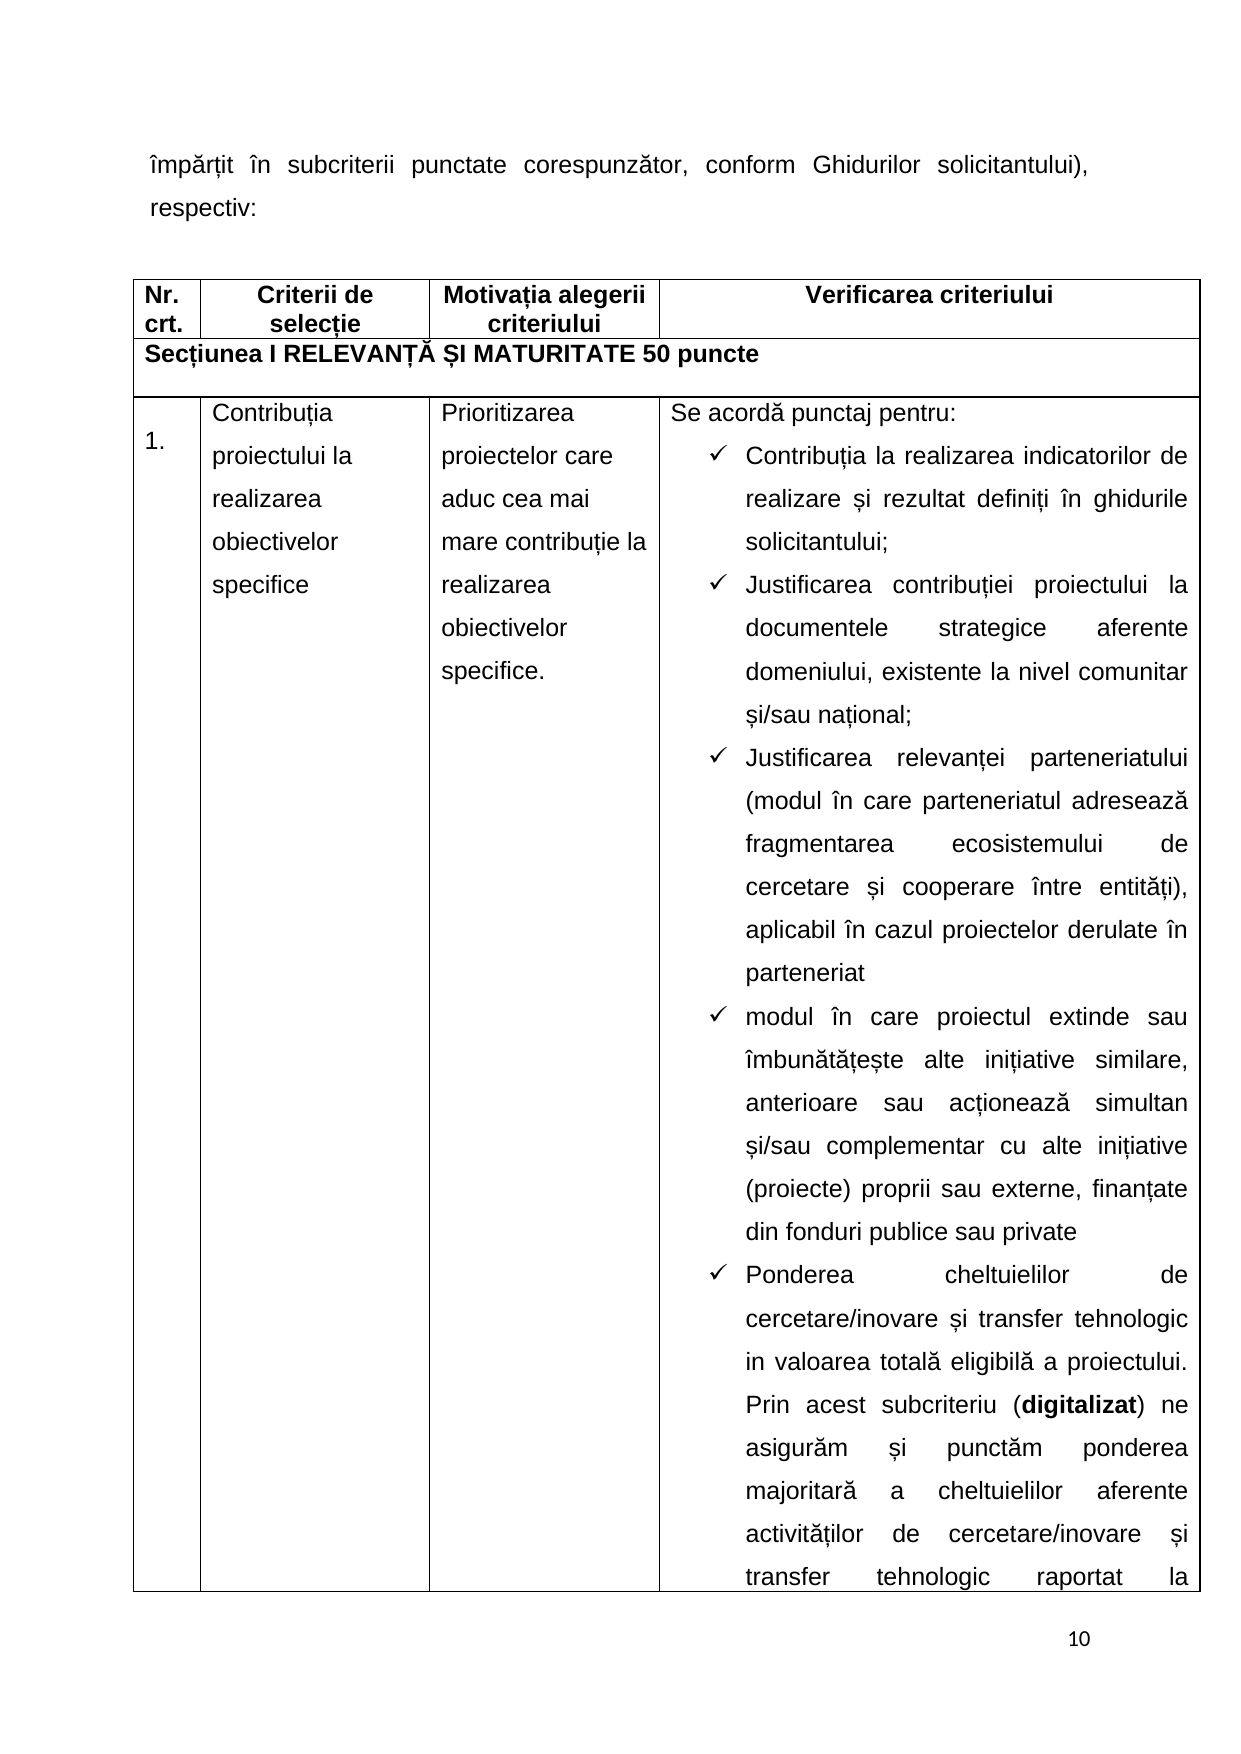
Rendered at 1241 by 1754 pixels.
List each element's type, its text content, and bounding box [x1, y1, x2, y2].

table_cell 1. [134, 398, 200, 1591]
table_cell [201, 398, 429, 1591]
table_header Criterii de selecție [201, 280, 429, 338]
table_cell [430, 398, 659, 1591]
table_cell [660, 398, 1199, 1591]
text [150, 150, 1090, 222]
table_header Nr. crt. [134, 280, 200, 338]
table_cell Secțiunea I RELEVANȚĂ ȘI MATURITATE 50 puncte [134, 339, 1199, 396]
table_header Verificarea criteriului [660, 280, 1199, 338]
table_header Motivația alegerii criteriului [430, 280, 659, 338]
